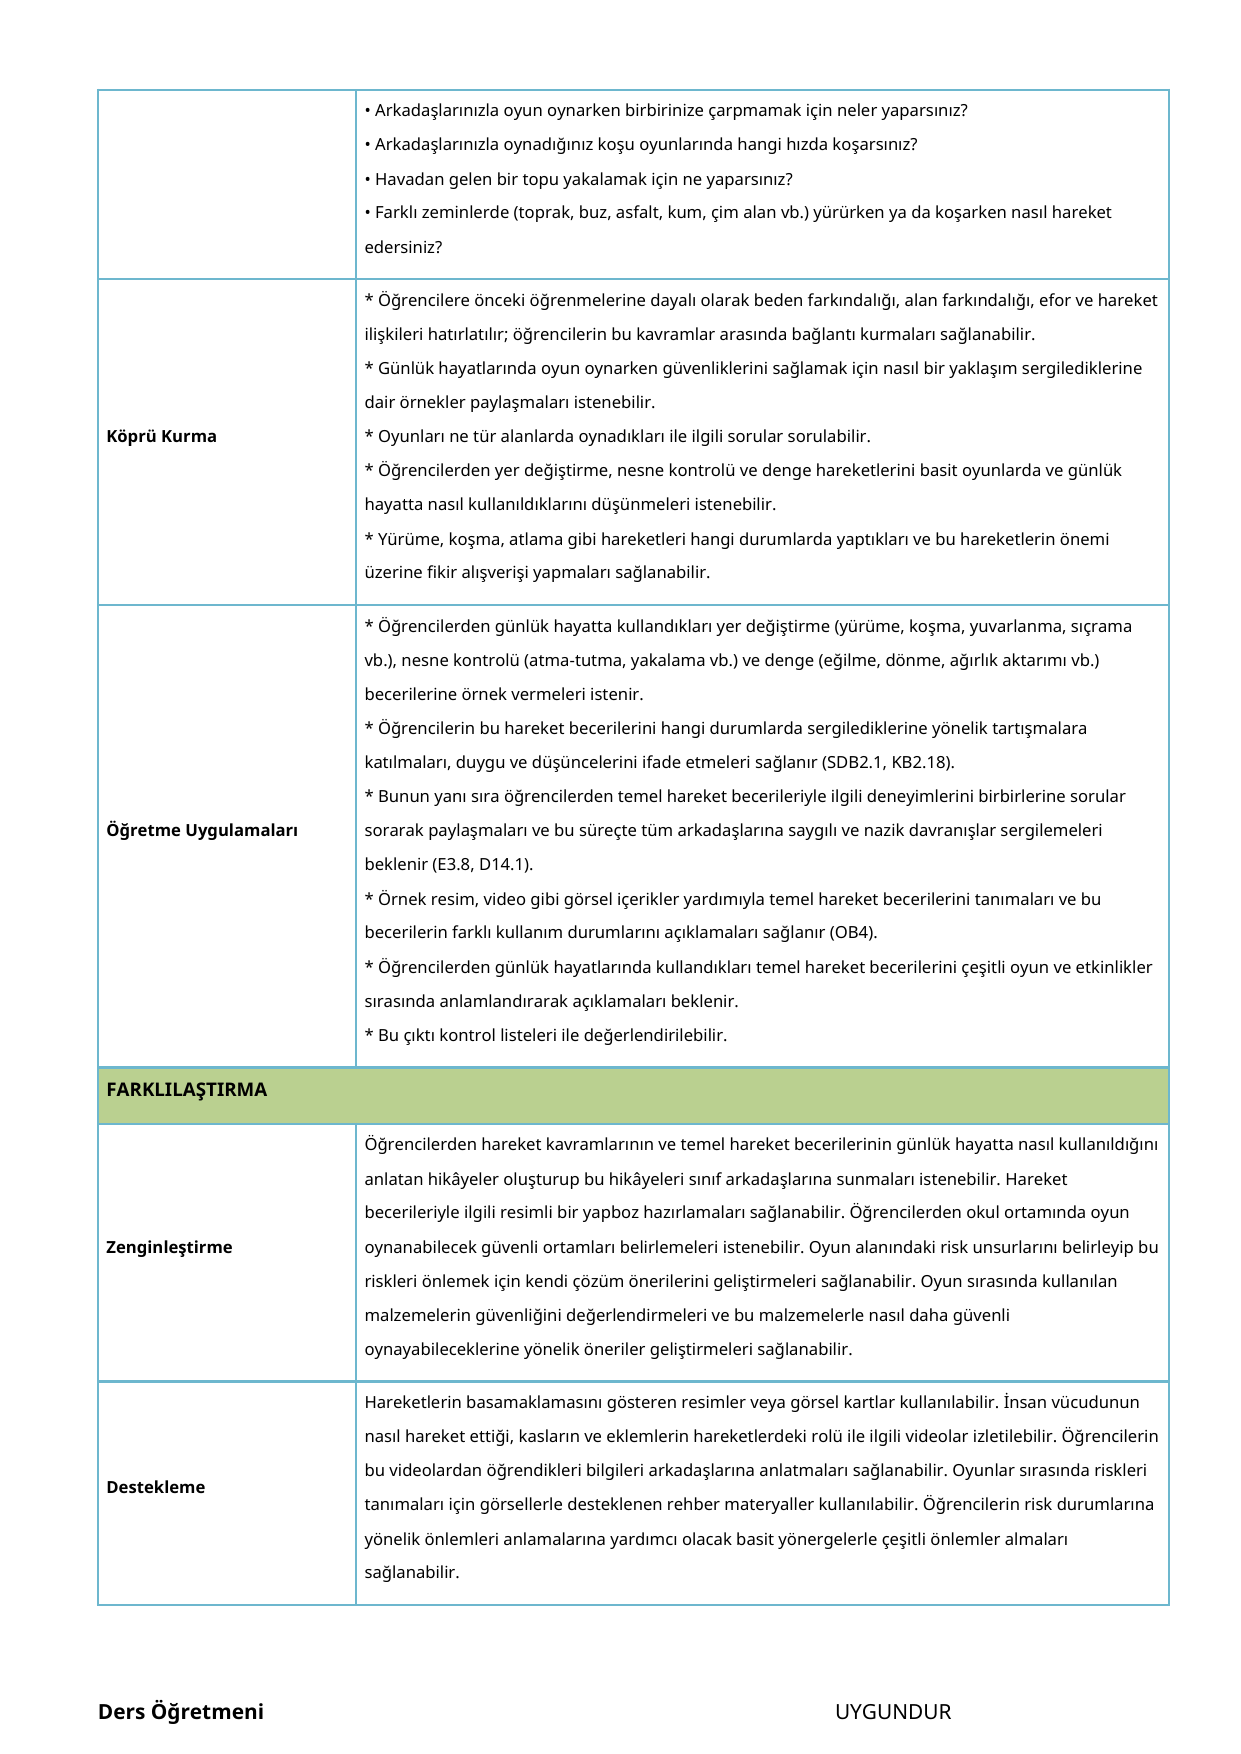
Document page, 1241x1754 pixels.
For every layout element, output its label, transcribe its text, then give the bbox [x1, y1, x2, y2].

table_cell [357, 91, 1168, 278]
table_cell Destekleme [99, 1383, 355, 1604]
table_cell * Öğrencilere önceki öğrenmelerine dayalı olarak beden farkındalığı, alan farkındalığı, efor ve hareket ilişkileri hatırlatılır; öğrencilerin bu kavramlar arasında bağlantı kurmaları sağlanabilir. * Günlük hayatlarında oyun oynarken güvenliklerini sağlamak için nasıl bir yaklaşım sergilediklerine dair örnekler paylaşmaları istenebilir. * Oyunları ne tür alanlarda oynadıkları ile ilgili sorular sorulabilir. * Öğrencilerden yer değiştirme, nesne kontrolü ve denge hareketlerini basit oyunlarda ve günlük hayatta nasıl kullanıldıklarını düşünmeleri istenebilir. * Yürüme, koşma, atlama gibi hareketleri hangi durumlarda yaptıkları ve bu hareketlerin önemi üzerine fikir alışverişi yapmaları sağlanabilir. [357, 280, 1168, 604]
table_cell Zenginleştirme [99, 1125, 355, 1380]
table_cell Öğrencilerden hareket kavramlarının ve temel hareket becerilerinin günlük hayatta nasıl kullanıldığını anlatan hikâyeler oluşturup bu hikâyeleri sınıf arkadaşlarına sunmaları istenebilir. Hareket becerileriyle ilgili resimli bir yapboz hazırlamaları sağlanabilir. Öğrencilerden okul ortamında oyun oynanabilecek güvenli ortamları belirlemeleri istenebilir. Oyun alanındaki risk unsurlarını belirleyip bu riskleri önlemek için kendi çözüm önerilerini geliştirmeleri sağlanabilir. Oyun sırasında kullanılan malzemelerin güvenliğini değerlendirmeleri ve bu malzemelerle nasıl daha güvenli oynayabileceklerine yönelik öneriler geliştirmeleri sağlanabilir. [357, 1125, 1168, 1380]
table_header Ders Öğretmeni [94, 1693, 625, 1730]
table_header UYGUNDUR [626, 1693, 1160, 1730]
table_cell Köprü Kurma [99, 280, 355, 604]
table_cell Öğretme Uygulamaları [99, 606, 355, 1066]
table_cell FARKLILAŞTIRMA [99, 1069, 1168, 1123]
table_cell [99, 91, 355, 278]
table_cell Hareketlerin basamaklamasını gösteren resimler veya görsel kartlar kullanılabilir. İnsan vücudunun nasıl hareket ettiği, kasların ve eklemlerin hareketlerdeki rolü ile ilgili videolar izletilebilir. Öğrencilerin bu videolardan öğrendikleri bilgileri arkadaşlarına anlatmaları sağlanabilir. Oyunlar sırasında riskleri tanımaları için görsellerle desteklenen rehber materyaller kullanılabilir. Öğrencilerin risk durumlarına yönelik önlemleri anlamalarına yardımcı olacak basit yönergelerle çeşitli önlemler almaları sağlanabilir. [357, 1383, 1168, 1604]
table_cell * Öğrencilerden günlük hayatta kullandıkları yer değiştirme (yürüme, koşma, yuvarlanma, sıçrama vb.), nesne kontrolü (atma-tutma, yakalama vb.) ve denge (eğilme, dönme, ağırlık aktarımı vb.) becerilerine örnek vermeleri istenir. * Öğrencilerin bu hareket becerilerini hangi durumlarda sergilediklerine yönelik tartışmalara katılmaları, duygu ve düşüncelerini ifade etmeleri sağlanır (SDB2.1, KB2.18). * Bunun yanı sıra öğrencilerden temel hareket becerileriyle ilgili deneyimlerini birbirlerine sorular sorarak paylaşmaları ve bu süreçte tüm arkadaşlarına saygılı ve nazik davranışlar sergilemeleri beklenir (E3.8, D14.1). * Örnek resim, video gibi görsel içerikler yardımıyla temel hareket becerilerini tanımaları ve bu becerilerin farklı kullanım durumlarını açıklamaları sağlanır (OB4). * Öğrencilerden günlük hayatlarında kullandıkları temel hareket becerilerini çeşitli oyun ve etkinlikler sırasında anlamlandırarak açıklamaları beklenir. * Bu çıktı kontrol listeleri ile değerlendirilebilir. [357, 606, 1168, 1066]
